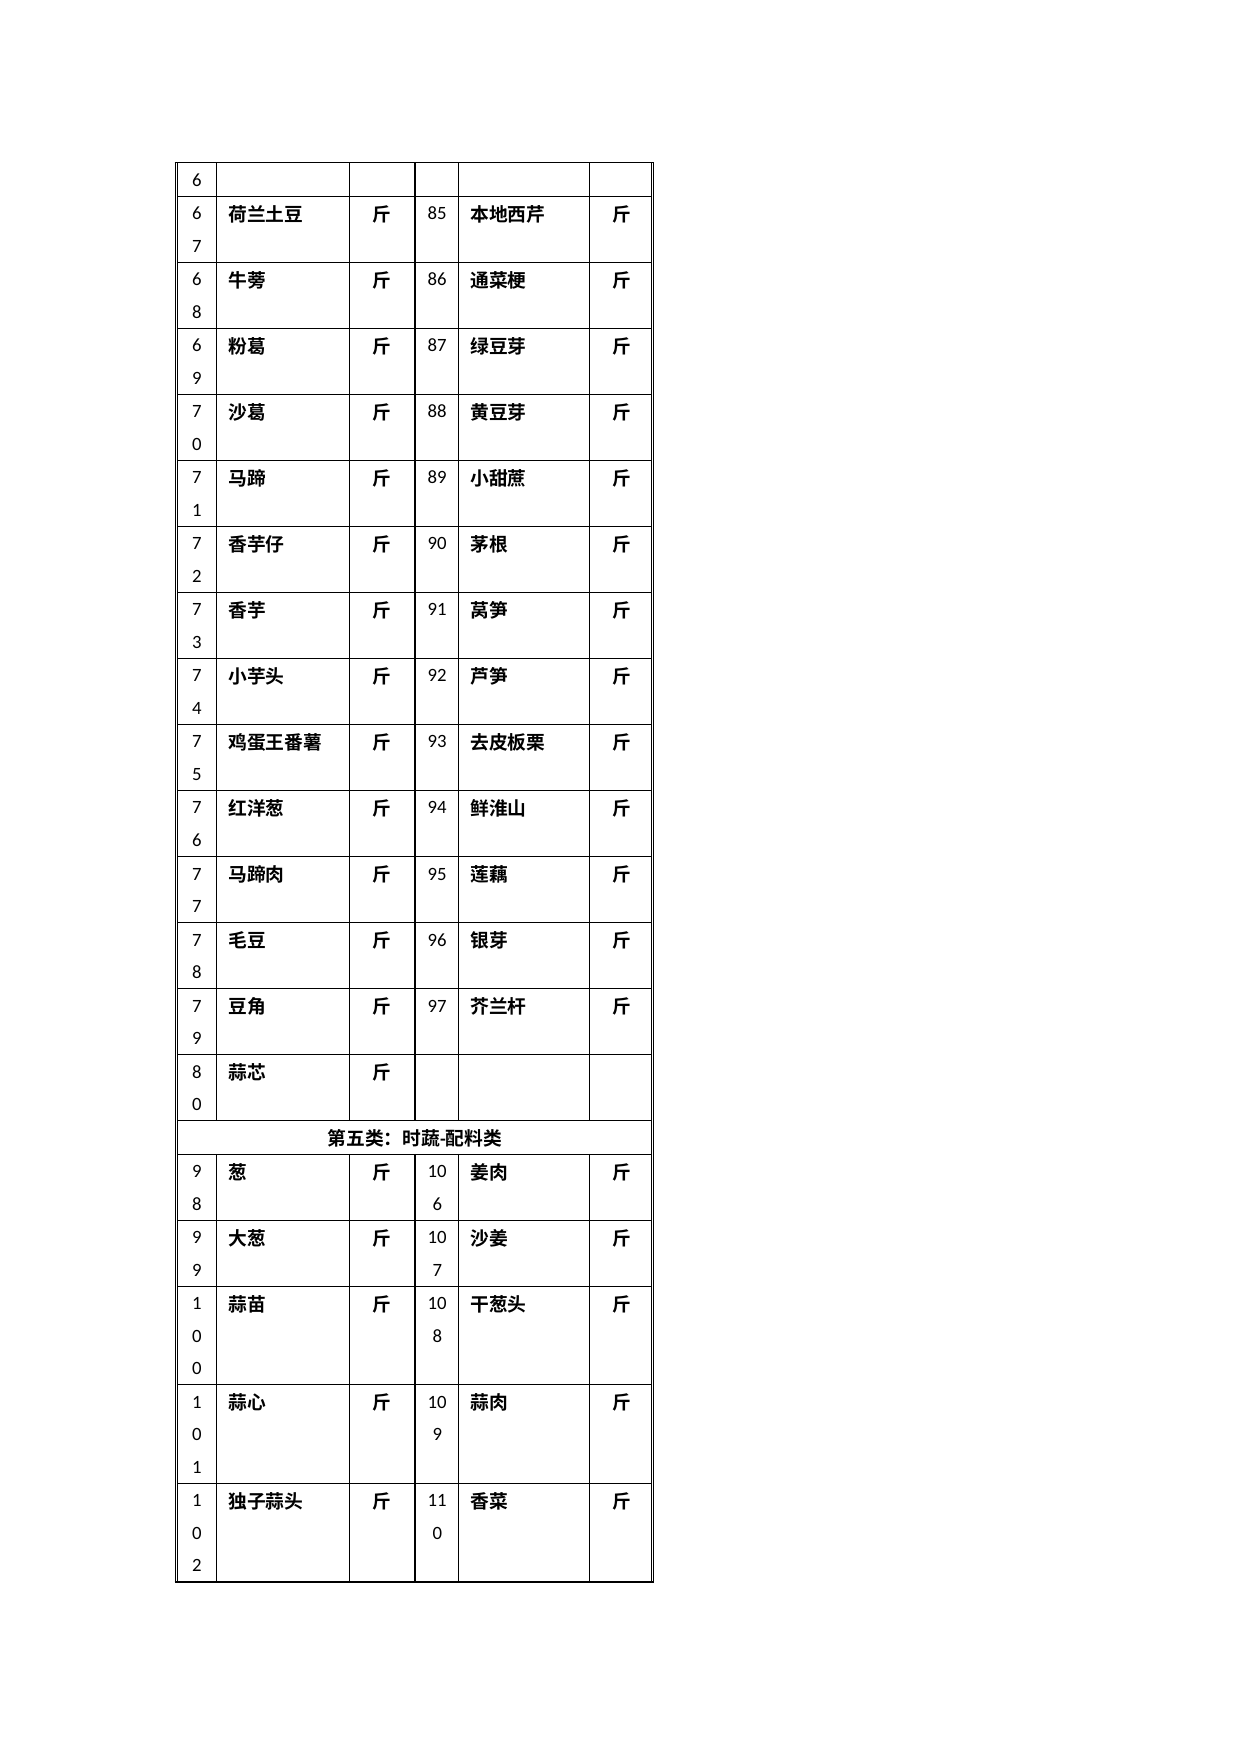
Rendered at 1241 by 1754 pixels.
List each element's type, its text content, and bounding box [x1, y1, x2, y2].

table_cell 银芽 [459, 923, 589, 988]
table_cell 斤 [350, 395, 414, 460]
table_cell 斤 [590, 329, 651, 394]
table_cell 沙姜 [459, 1221, 589, 1286]
table_cell 109 [416, 1385, 458, 1483]
table_cell 91 [416, 593, 458, 658]
table_cell [459, 1055, 589, 1120]
table_cell 斤 [590, 1221, 651, 1286]
table_cell 斤 [590, 857, 651, 922]
table_cell 87 [416, 329, 458, 394]
table_cell 小芋头 [217, 659, 349, 724]
table_cell 黄豆芽 [459, 395, 589, 460]
table_cell 100 [178, 1287, 216, 1384]
table_cell 绿豆芽 [459, 329, 589, 394]
table_cell 蒜心 [217, 1385, 349, 1483]
table_cell 斤 [350, 527, 414, 592]
table_cell 斤 [350, 1385, 414, 1483]
table_cell 78 [178, 923, 216, 988]
table_cell 69 [178, 329, 216, 394]
table_cell 莴笋 [459, 593, 589, 658]
table_cell 斤 [350, 659, 414, 724]
table_cell 斤 [590, 461, 651, 526]
table_cell 97 [416, 989, 458, 1054]
table_cell 斤 [350, 923, 414, 988]
table_cell 斤 [350, 725, 414, 790]
table_cell 106 [416, 1155, 458, 1220]
table_cell 紫心红薯 [217, 163, 349, 196]
table_cell 90 [416, 527, 458, 592]
table_cell [416, 1055, 458, 1120]
table_cell 马蹄肉 [217, 857, 349, 922]
table_cell 斤 [350, 263, 414, 328]
table_cell 牛蒡 [217, 263, 349, 328]
table_cell 斤 [590, 163, 651, 196]
table_cell 93 [416, 725, 458, 790]
table_cell 94 [416, 791, 458, 856]
table_cell 香芹 [459, 163, 589, 196]
table_cell 96 [416, 923, 458, 988]
table_cell 108 [416, 1287, 458, 1384]
table_cell 88 [416, 395, 458, 460]
table_cell 小甜蔗 [459, 461, 589, 526]
table_cell 86 [416, 263, 458, 328]
table_cell 67 [178, 197, 216, 262]
table_cell 斤 [590, 1484, 651, 1581]
table_cell 68 [178, 263, 216, 328]
table_cell 蒜肉 [459, 1385, 589, 1483]
table_cell 73 [178, 593, 216, 658]
table_cell 香芋仔 [217, 527, 349, 592]
table_cell 斤 [350, 857, 414, 922]
table_cell 斤 [590, 923, 651, 988]
table_cell 斤 [350, 197, 414, 262]
table_cell 荷兰土豆 [217, 197, 349, 262]
table_cell 粉葛 [217, 329, 349, 394]
table_cell 斤 [350, 1484, 414, 1581]
table_cell 77 [178, 857, 216, 922]
table_cell 斤 [590, 395, 651, 460]
table_cell 马蹄 [217, 461, 349, 526]
table_cell 豆角 [217, 989, 349, 1054]
table_cell 斤 [350, 1287, 414, 1384]
table_cell 斤 [590, 593, 651, 658]
table_cell 第五类：时蔬-配料类 [178, 1121, 651, 1154]
table_cell 莲藕 [459, 857, 589, 922]
table_cell 蒜芯 [217, 1055, 349, 1120]
table_cell 斤 [590, 989, 651, 1054]
table_cell 101 [178, 1385, 216, 1483]
table_cell 斤 [590, 659, 651, 724]
table_cell 斤 [590, 1385, 651, 1483]
table_cell 蒜苗 [217, 1287, 349, 1384]
table_cell 85 [416, 197, 458, 262]
table_cell 香菜 [459, 1484, 589, 1581]
table_cell 茅根 [459, 527, 589, 592]
table_cell 斤 [350, 1221, 414, 1286]
table_cell 斤 [350, 329, 414, 394]
table_cell 独子蒜头 [217, 1484, 349, 1581]
table_cell 大葱 [217, 1221, 349, 1286]
table_cell 102 [178, 1484, 216, 1581]
table_cell 斤 [590, 263, 651, 328]
table_cell 斤 [590, 527, 651, 592]
table_cell 通菜梗 [459, 263, 589, 328]
table_cell 姜肉 [459, 1155, 589, 1220]
table_cell 毛豆 [217, 923, 349, 988]
table_cell 107 [416, 1221, 458, 1286]
table_cell 79 [178, 989, 216, 1054]
table_cell 去皮板栗 [459, 725, 589, 790]
table_cell 芦笋 [459, 659, 589, 724]
table_cell 本地西芹 [459, 197, 589, 262]
table_cell 74 [178, 659, 216, 724]
table_cell 红洋葱 [217, 791, 349, 856]
table_cell 71 [178, 461, 216, 526]
table_cell 沙葛 [217, 395, 349, 460]
table_cell 80 [178, 1055, 216, 1120]
table_cell 鸡蛋王番薯 [217, 725, 349, 790]
table_cell 75 [178, 725, 216, 790]
table_cell 95 [416, 857, 458, 922]
table_cell 110 [416, 1484, 458, 1581]
table_cell 斤 [590, 791, 651, 856]
table_cell 斤 [590, 1155, 651, 1220]
table_cell 香芋 [217, 593, 349, 658]
table_cell 斤 [590, 1287, 651, 1384]
table_cell 斤 [350, 163, 414, 196]
table_cell 斤 [350, 461, 414, 526]
table_cell 斤 [350, 593, 414, 658]
table_cell 鲜淮山 [459, 791, 589, 856]
table_cell 葱 [217, 1155, 349, 1220]
table_cell 98 [178, 1155, 216, 1220]
table_cell 斤 [350, 791, 414, 856]
table_cell 76 [178, 791, 216, 856]
table_cell 84 [416, 163, 458, 196]
table_cell [590, 1055, 651, 1120]
table_cell 斤 [590, 197, 651, 262]
table_cell 斤 [350, 989, 414, 1054]
table_cell 72 [178, 527, 216, 592]
table_cell 70 [178, 395, 216, 460]
table_cell 干葱头 [459, 1287, 589, 1384]
table_cell 66 [178, 163, 216, 196]
table_cell 92 [416, 659, 458, 724]
table_cell 斤 [350, 1055, 414, 1120]
table_cell 89 [416, 461, 458, 526]
table_cell 斤 [590, 725, 651, 790]
table_cell 芥兰杆 [459, 989, 589, 1054]
table_cell 斤 [350, 1155, 414, 1220]
table_cell 99 [178, 1221, 216, 1286]
